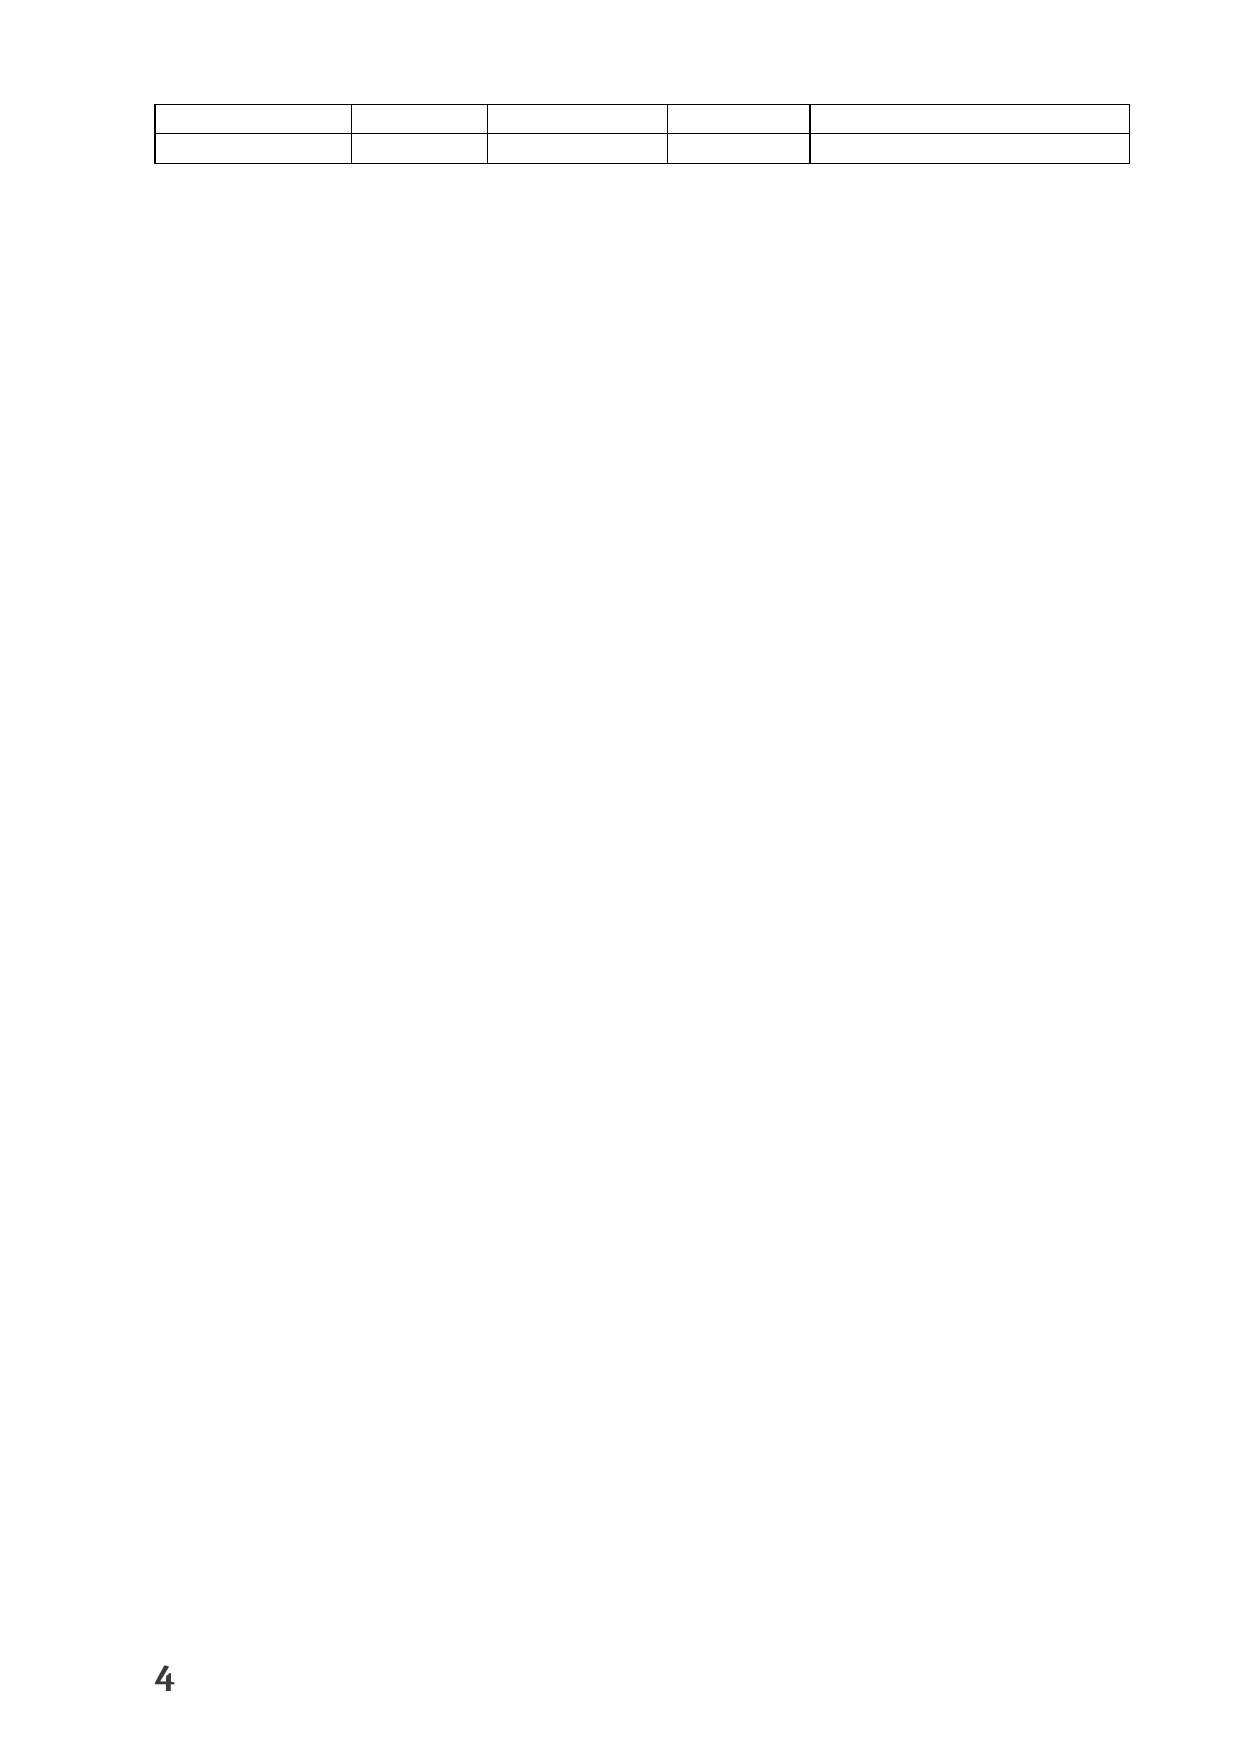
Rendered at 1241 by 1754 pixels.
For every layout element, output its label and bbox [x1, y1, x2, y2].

table_cell [488, 134, 667, 163]
table_cell [156, 134, 351, 163]
table_cell [668, 134, 809, 163]
table_cell [352, 134, 487, 163]
table_cell [811, 105, 1129, 133]
table_cell [668, 105, 809, 133]
table_cell [352, 105, 487, 133]
table_cell [488, 105, 667, 133]
table_cell [156, 105, 351, 133]
table_cell [811, 134, 1129, 163]
